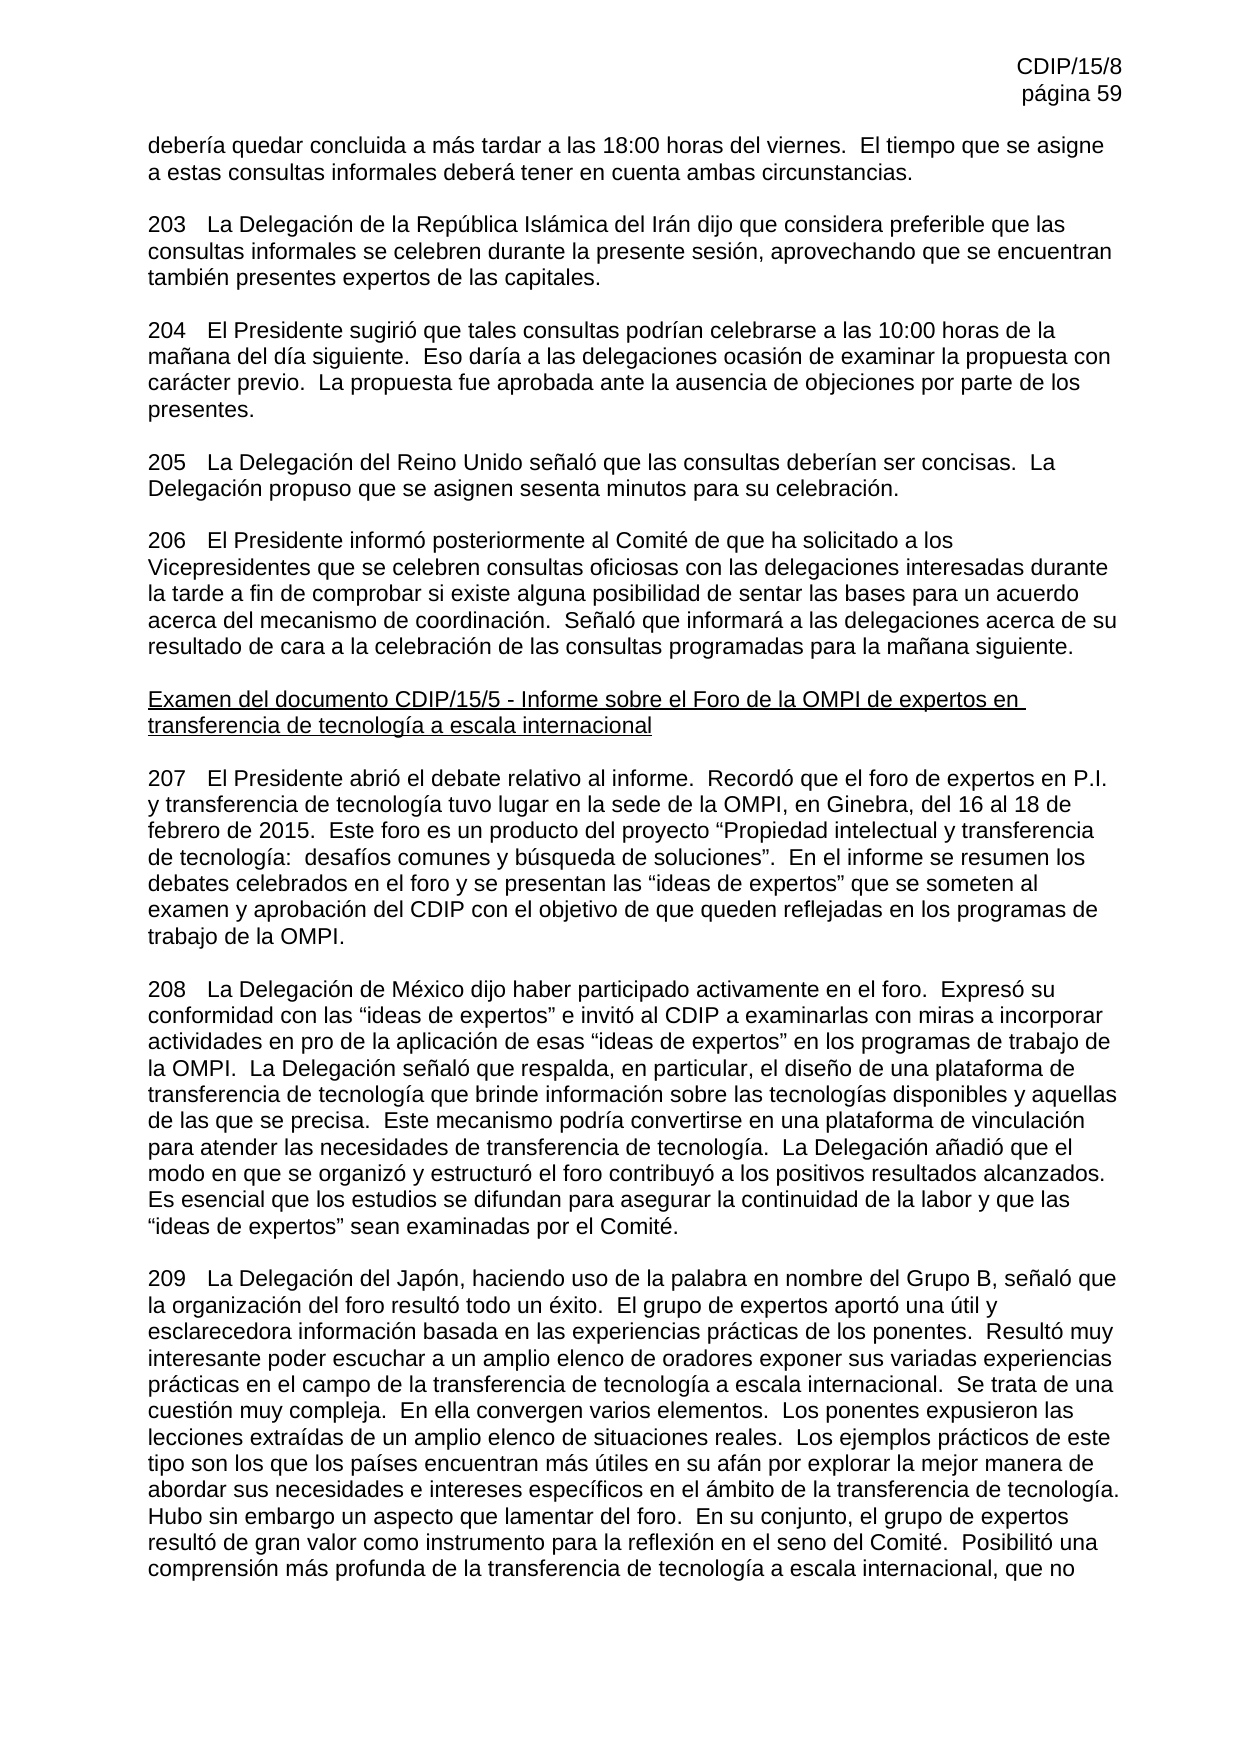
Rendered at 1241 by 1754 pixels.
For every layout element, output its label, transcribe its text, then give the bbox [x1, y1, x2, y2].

text La Delegación de la República Islámica del Irán dijo que considera preferible que las consultas informales se celebren durante la presente sesión, aprovechando que se encuentran también presentes expertos de las capitales. [148, 211, 1122, 290]
text El Presidente abrió el debate relativo al informe. Recordó que el foro de expertos en P.I. y transferencia de tecnología tuvo lugar en la sede de la OMPI, en Ginebra, del 16 al 18 de febrero de 2015. Este foro es un producto del proyecto “Propiedad intelectual y transferencia de tecnología: desafíos comunes y búsqueda de soluciones”. En el informe se resumen los debates celebrados en el foro y se presentan las “ideas de expertos” que se someten al examen y aprobación del CDIP con el objetivo de que queden reflejadas en los programas de trabajo de la OMPI. [148, 765, 1122, 949]
text La Delegación del Reino Unido señaló que las consultas deberían ser concisas. La Delegación propuso que se asignen sesenta minutos para su celebración. [148, 448, 1122, 501]
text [148, 1265, 1122, 1582]
text Examen del documento CDIP/15/5 - Informe sobre el Foro de la OMPI de expertos en transferencia de tecnología a escala internacional [148, 686, 1122, 738]
text El Presidente informó posteriormente al Comité de que ha solicitado a los Vicepresidentes que se celebren consultas oficiosas con las delegaciones interesadas durante la tarde a fin de comprobar si existe alguna posibilidad de sentar las bases para un acuerdo acerca del mecanismo de coordinación. Señaló que informará a las delegaciones acerca de su resultado de cara a la celebración de las consultas programadas para la mañana siguiente. [148, 527, 1122, 659]
text El Presidente sugirió que tales consultas podrían celebrarse a las 10:00 horas de la mañana del día siguiente. Eso daría a las delegaciones ocasión de examinar la propuesta con carácter previo. La propuesta fue aprobada ante la ausencia de objeciones por parte de los presentes. [148, 317, 1122, 422]
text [148, 132, 1122, 185]
text La Delegación de México dijo haber participado activamente en el foro. Expresó su conformidad con las “ideas de expertos” e invitó al CDIP a examinarlas con miras a incorporar actividades en pro de la aplicación de esas “ideas de expertos” en los programas de trabajo de la OMPI. La Delegación señaló que respalda, en particular, el diseño de una plataforma de transferencia de tecnología que brinde información sobre las tecnologías disponibles y aquellas de las que se precisa. Este mecanismo podría convertirse en una plataforma de vinculación para atender las necesidades de transferencia de tecnología. La Delegación añadió que el modo en que se organizó y estructuró el foro contribuyó a los positivos resultados alcanzados. Es esencial que los estudios se difundan para asegurar la continuidad de la labor y que las “ideas de expertos” sean examinadas por el Comité. [148, 976, 1122, 1239]
